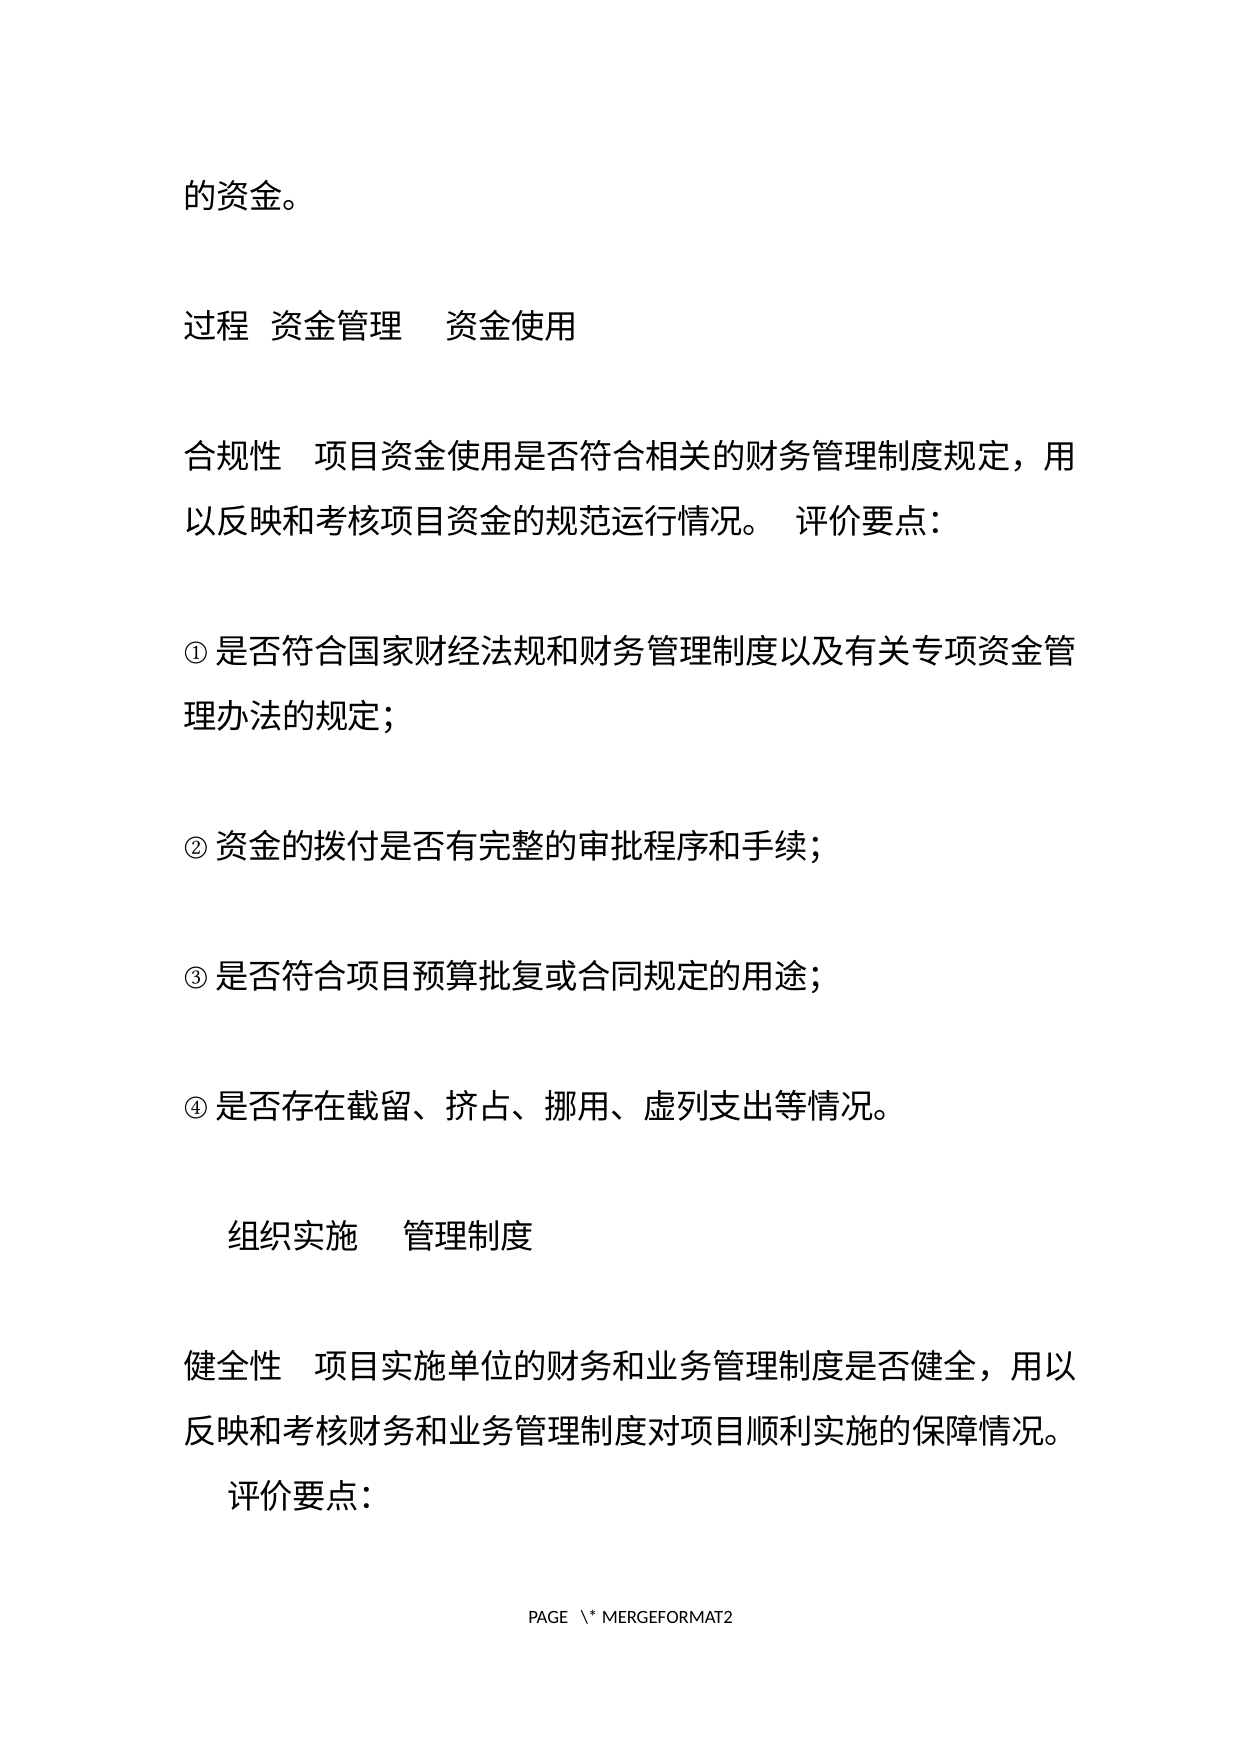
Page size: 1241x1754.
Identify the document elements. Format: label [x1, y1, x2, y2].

text [183, 162, 1078, 1527]
